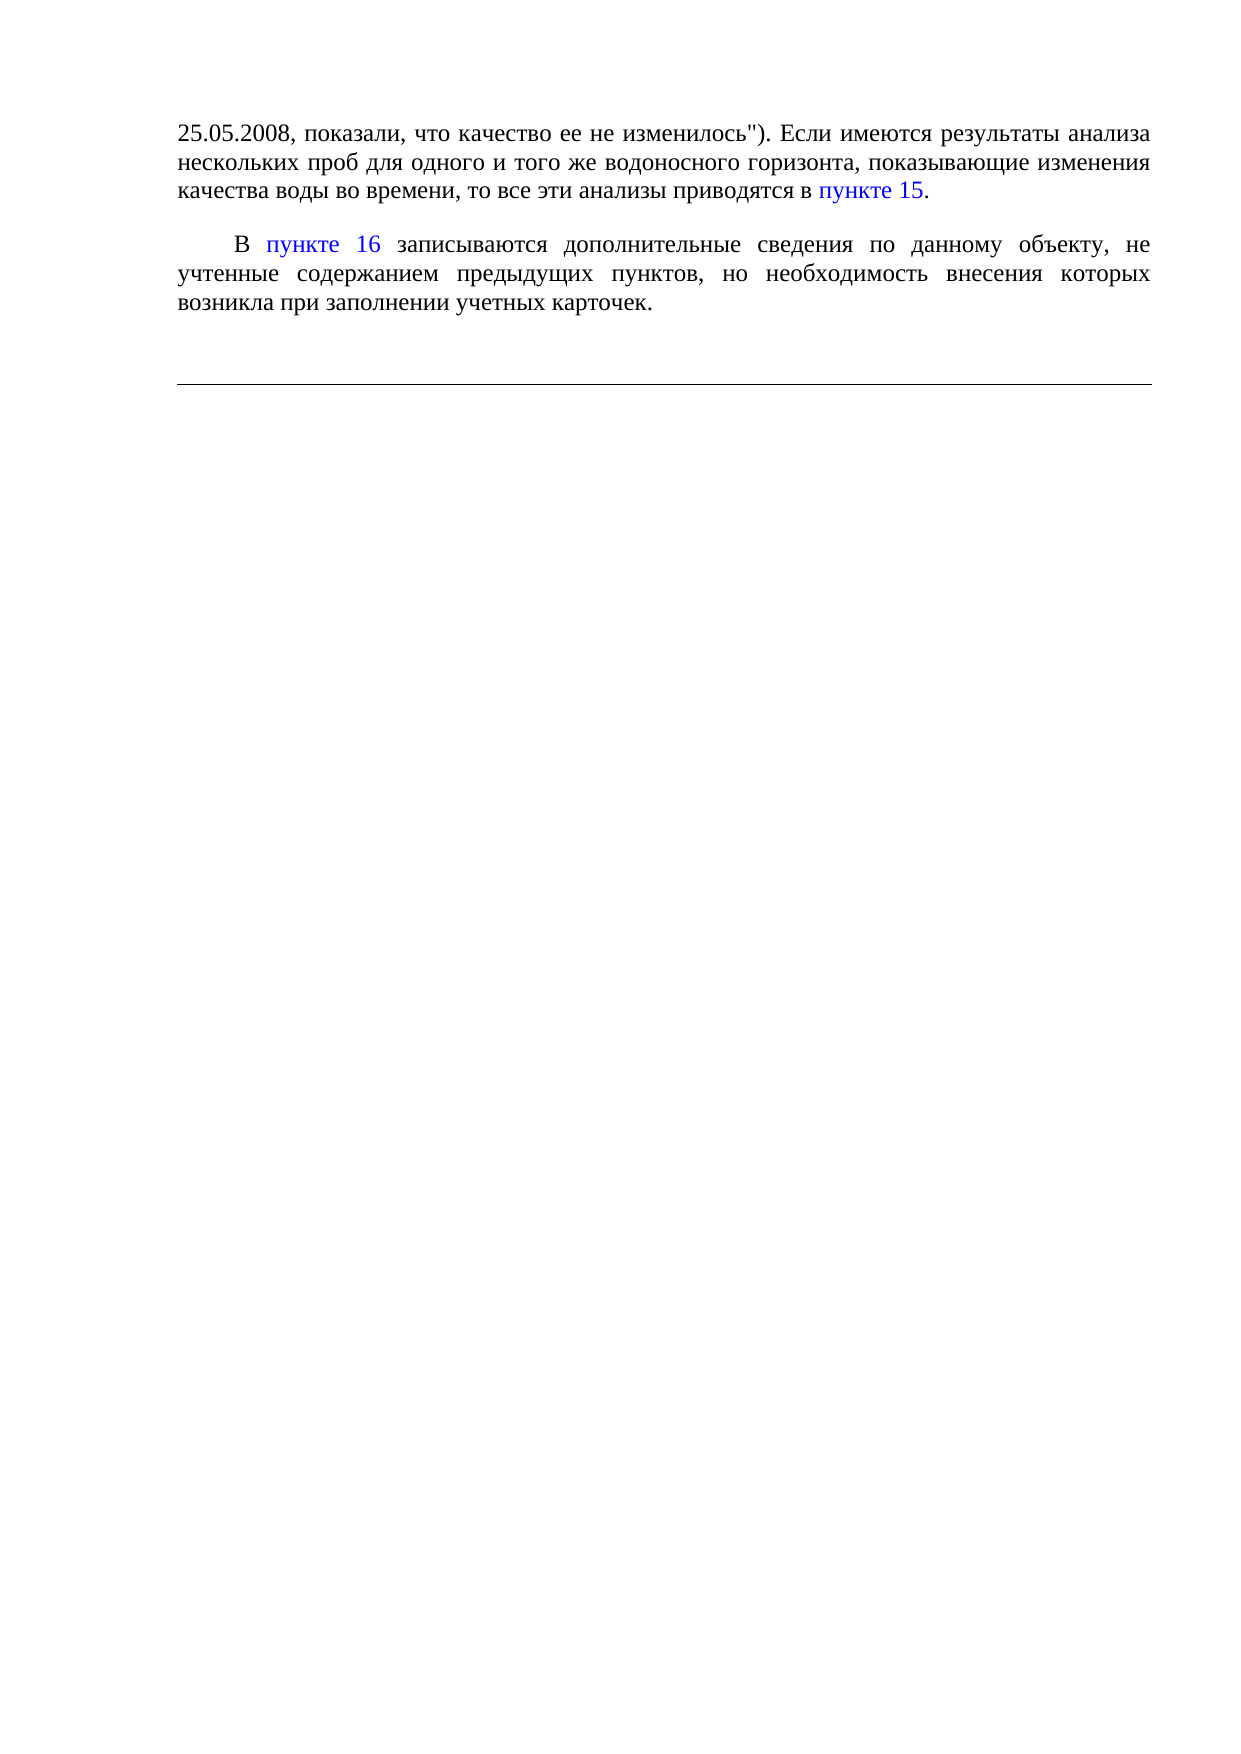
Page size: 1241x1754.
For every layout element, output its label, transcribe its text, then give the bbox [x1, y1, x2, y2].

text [177, 118, 1152, 204]
text В пункте 16 записываются дополнительные сведения по данному объекту, не учтенные содержанием предыдущих пунктов, но необходимость внесения которых возникла при заполнении учетных карточек. [177, 229, 1152, 316]
